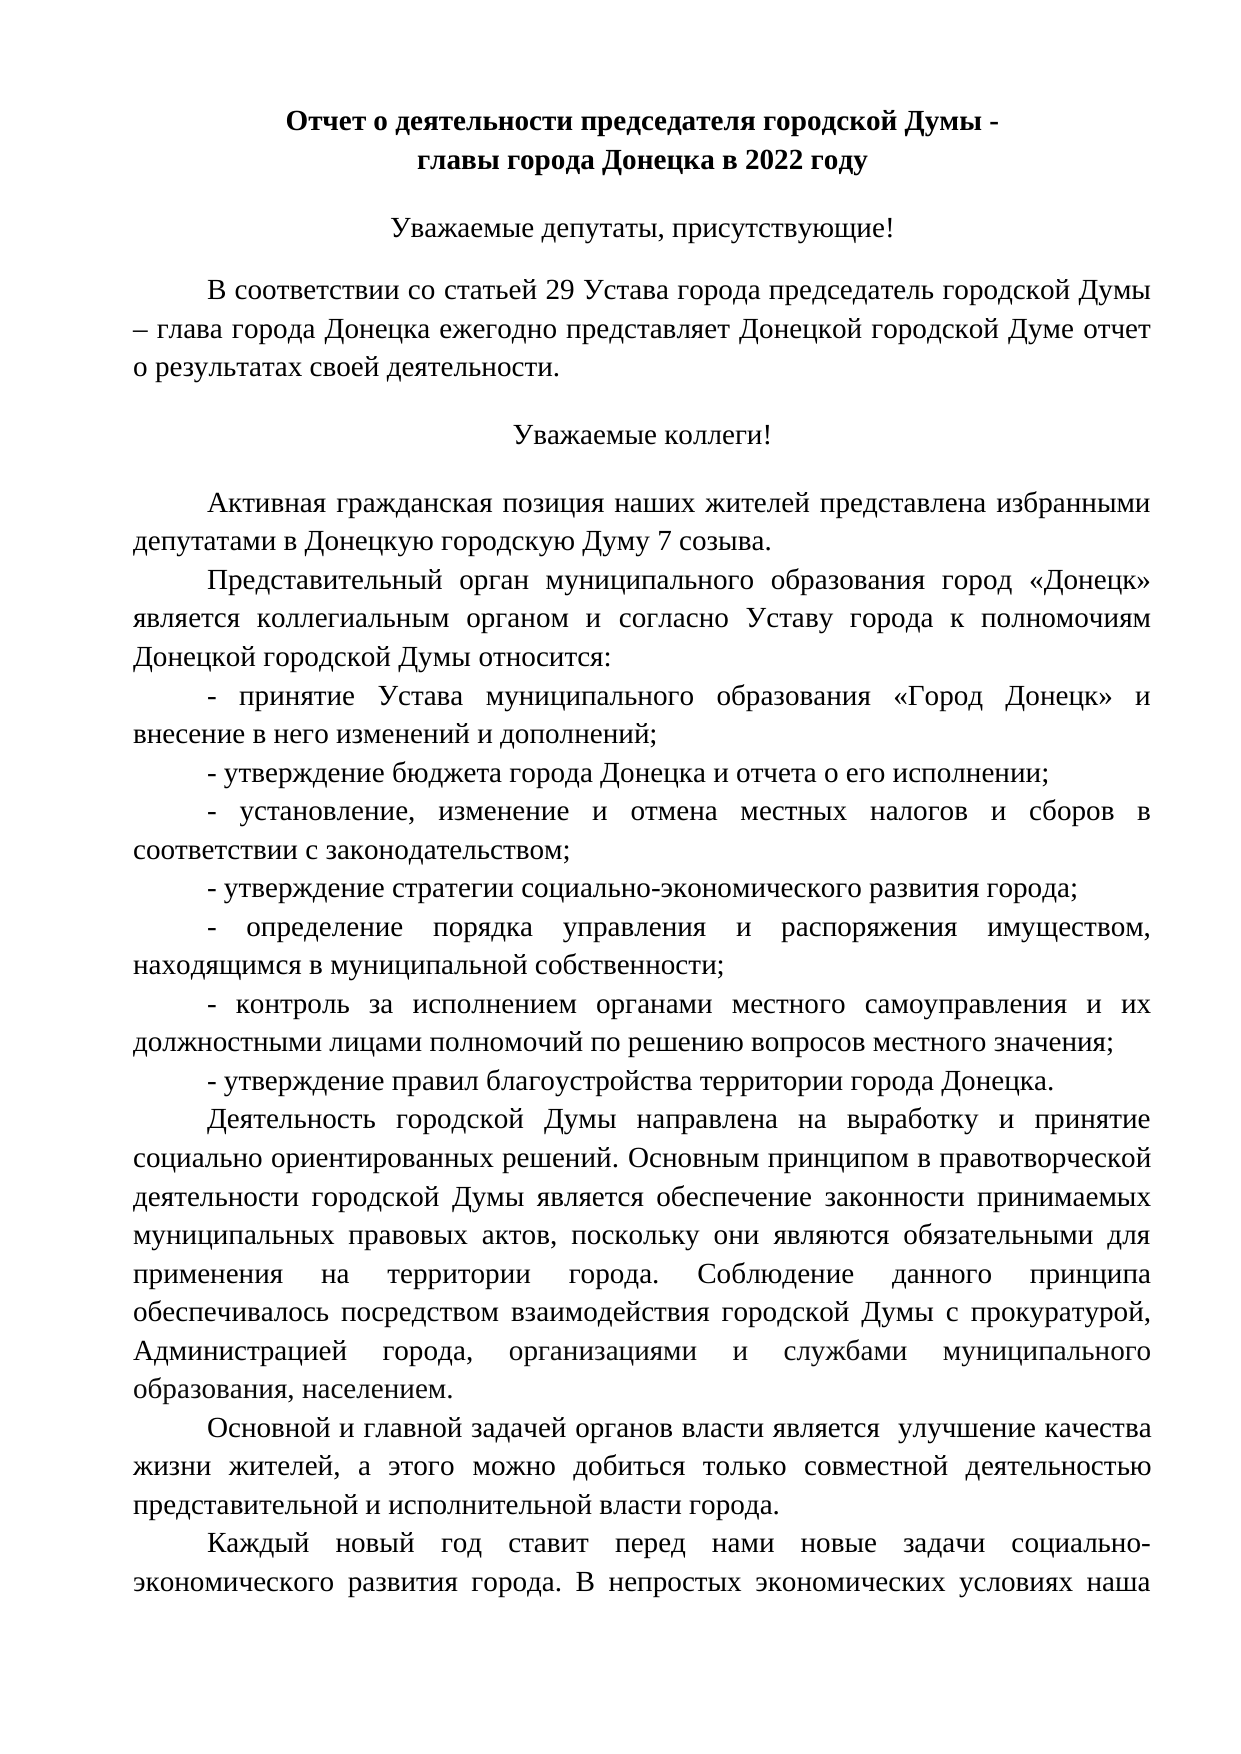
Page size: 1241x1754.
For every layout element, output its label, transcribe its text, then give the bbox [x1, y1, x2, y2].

text - утверждение правил благоустройства территории города Донецка. [133, 1063, 1152, 1097]
text - установление, изменение и отмена местных налогов и сборов в соответствии с законодательством; [133, 793, 1152, 865]
text главы города Донецка в 2022 году [133, 142, 1152, 176]
text Основной и главной задачей органов власти является улучшение качества жизни жителей, а этого можно добиться только совместной деятельностью представительной и исполнительной власти города. [133, 1410, 1152, 1521]
text - определение порядка управления и распоряжения имуществом, находящимся в муниципальной собственности; [133, 909, 1152, 981]
text В соответствии со статьей 29 Устава города председатель городской Думы – глава города Донецка ежегодно представляет Донецкой городской Думе отчет о результатах своей деятельности. [133, 272, 1152, 383]
text - утверждение бюджета города Донецка и отчета о его исполнении; [133, 755, 1152, 788]
text - принятие Устава муниципального образования «Город Донецк» и внесение в него изменений и дополнений; [133, 678, 1152, 750]
text Уважаемые депутаты, присутствующие! [133, 210, 1152, 243]
text - контроль за исполнением органами местного самоуправления и их должностными лицами полномочий по решению вопросов местного значения; [133, 986, 1152, 1058]
text Уважаемые коллеги! [133, 417, 1152, 451]
text Представительный орган муниципального образования город «Донецк» является коллегиальным органом и согласно Уставу города к полномочиям Донецкой городской Думы относится: [133, 562, 1152, 673]
text - утверждение стратегии социально-экономического развития города; [133, 870, 1152, 904]
text Активная гражданская позиция наших жителей представлена избранными депутатами в Донецкую городскую Думу 7 созыва. [133, 485, 1152, 557]
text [133, 1526, 1152, 1598]
text Деятельность городской Думы направлена на выработку и принятие социально ориентированных решений. Основным принципом в правотворческой деятельности городской Думы является обеспечение законности принимаемых муниципальных правовых актов, поскольку они являются обязательными для применения на территории города. Соблюдение данного принципа обеспечивалось посредством взаимодействия городской Думы с прокуратурой, Администрацией города, организациями и службами муниципального образования, населением. [133, 1102, 1152, 1405]
text Отчет о деятельности председателя городской Думы - [133, 103, 1152, 137]
